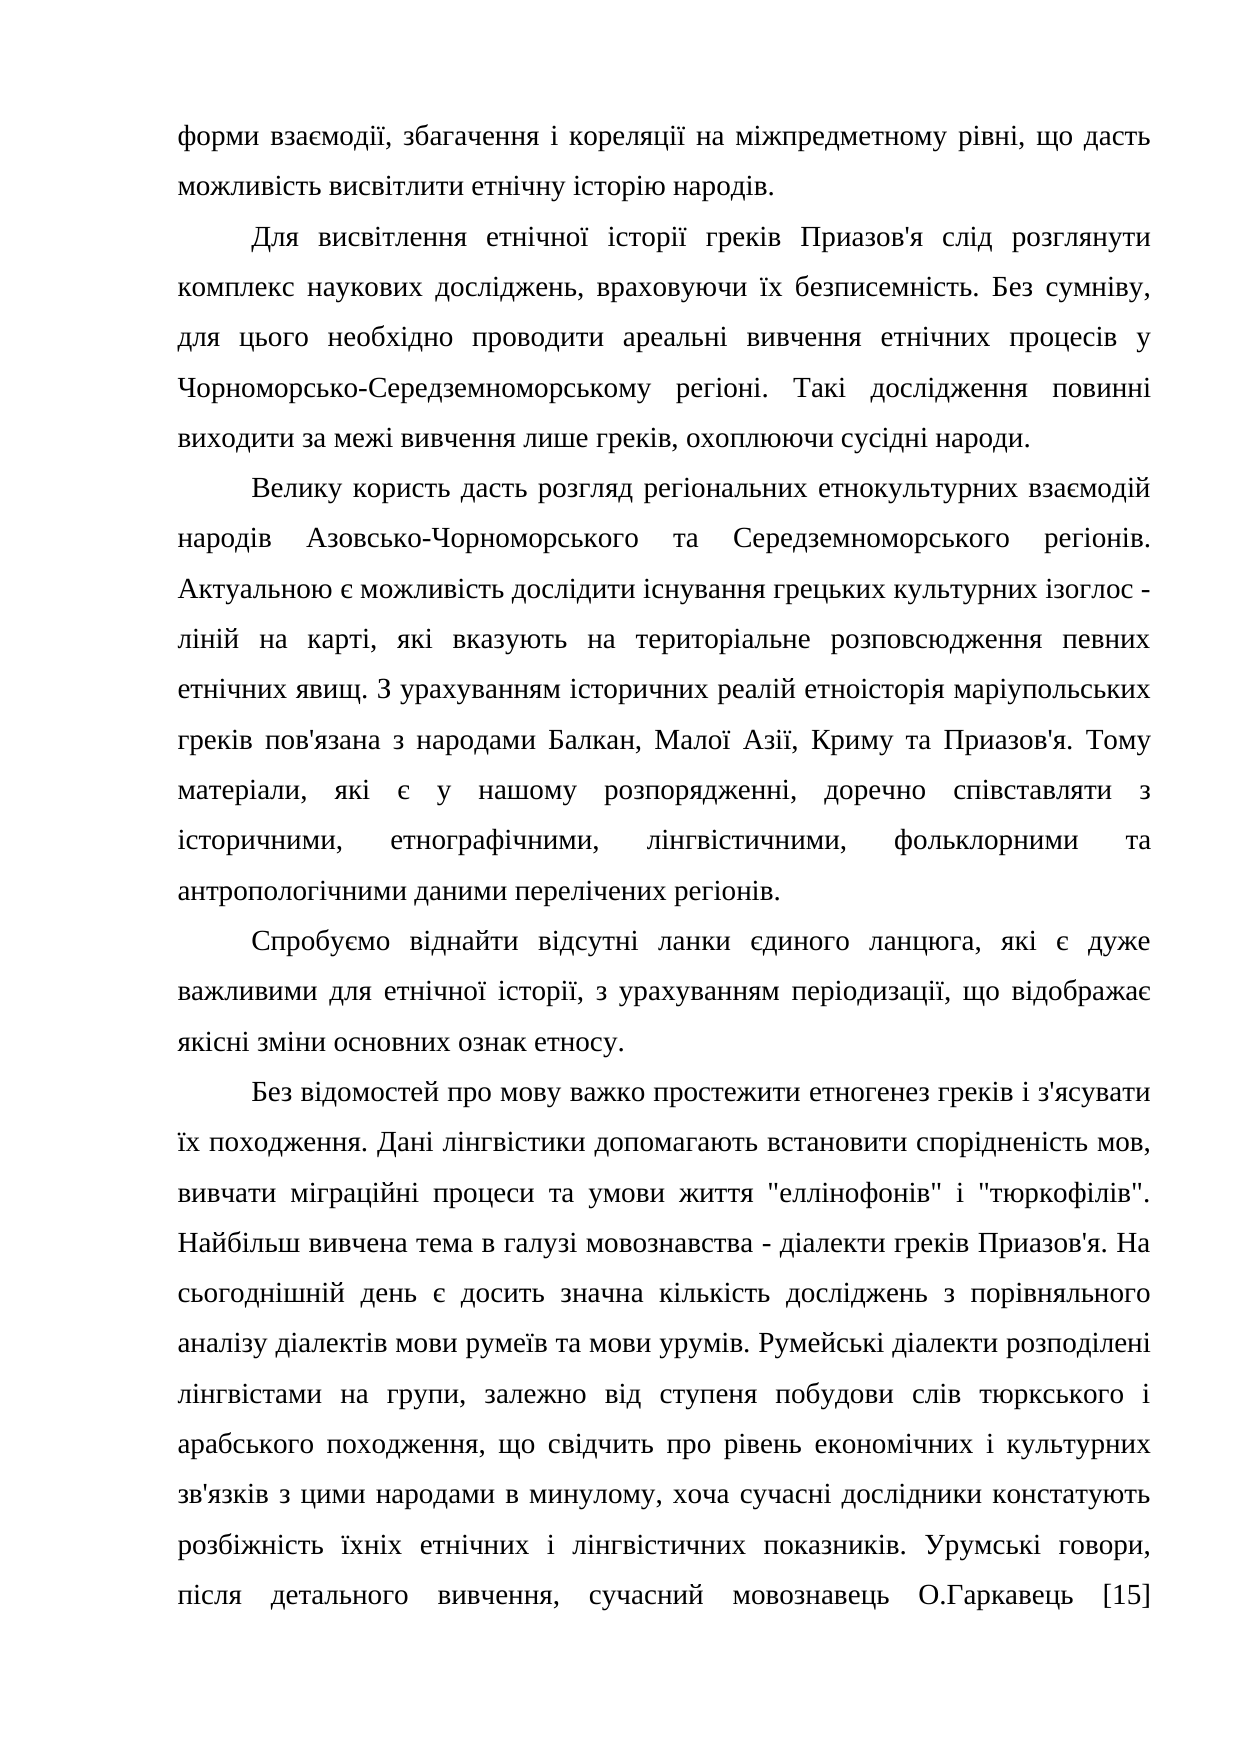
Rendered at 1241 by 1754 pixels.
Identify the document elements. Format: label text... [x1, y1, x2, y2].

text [177, 118, 1152, 202]
text Спробуємо віднайти відсутні ланки єдиного ланцюга, які є дуже важливими для етнічної історії, з урахуванням періодизації, що відображає якісні зміни основних ознак етносу. [177, 923, 1152, 1057]
text Велику користь дасть розгляд регіональних етнокультурних взаємодій народів Азовсько-Чорноморського та Середземноморського регіонів. Актуальною є можливість дослідити існування грецьких культурних ізоглос - ліній на карті, які вказують на територіальне розповсюдження певних етнічних явищ. З урахуванням історичних реалій етноісторія маріупольських греків пов'язана з народами Балкан, Малої Азії, Криму та Приазов'я. Тому матеріали, які є у нашому розпорядженні, доречно співставляти з історичними, етнографічними, лінгвістичними, фольклорними та антропологічними даними перелічених регіонів. [177, 470, 1152, 906]
text Для висвітлення етнічної історії греків Приазов'я слід розглянути комплекс наукових досліджень, враховуючи їх безписемність. Без сумніву, для цього необхідно проводити ареальні вивчення етнічних процесів у Чорноморсько-Середземноморському регіоні. Такі дослідження повинні виходити за межі вивчення лише греків, охоплюючи сусідні народи. [177, 219, 1152, 453]
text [177, 1074, 1152, 1611]
